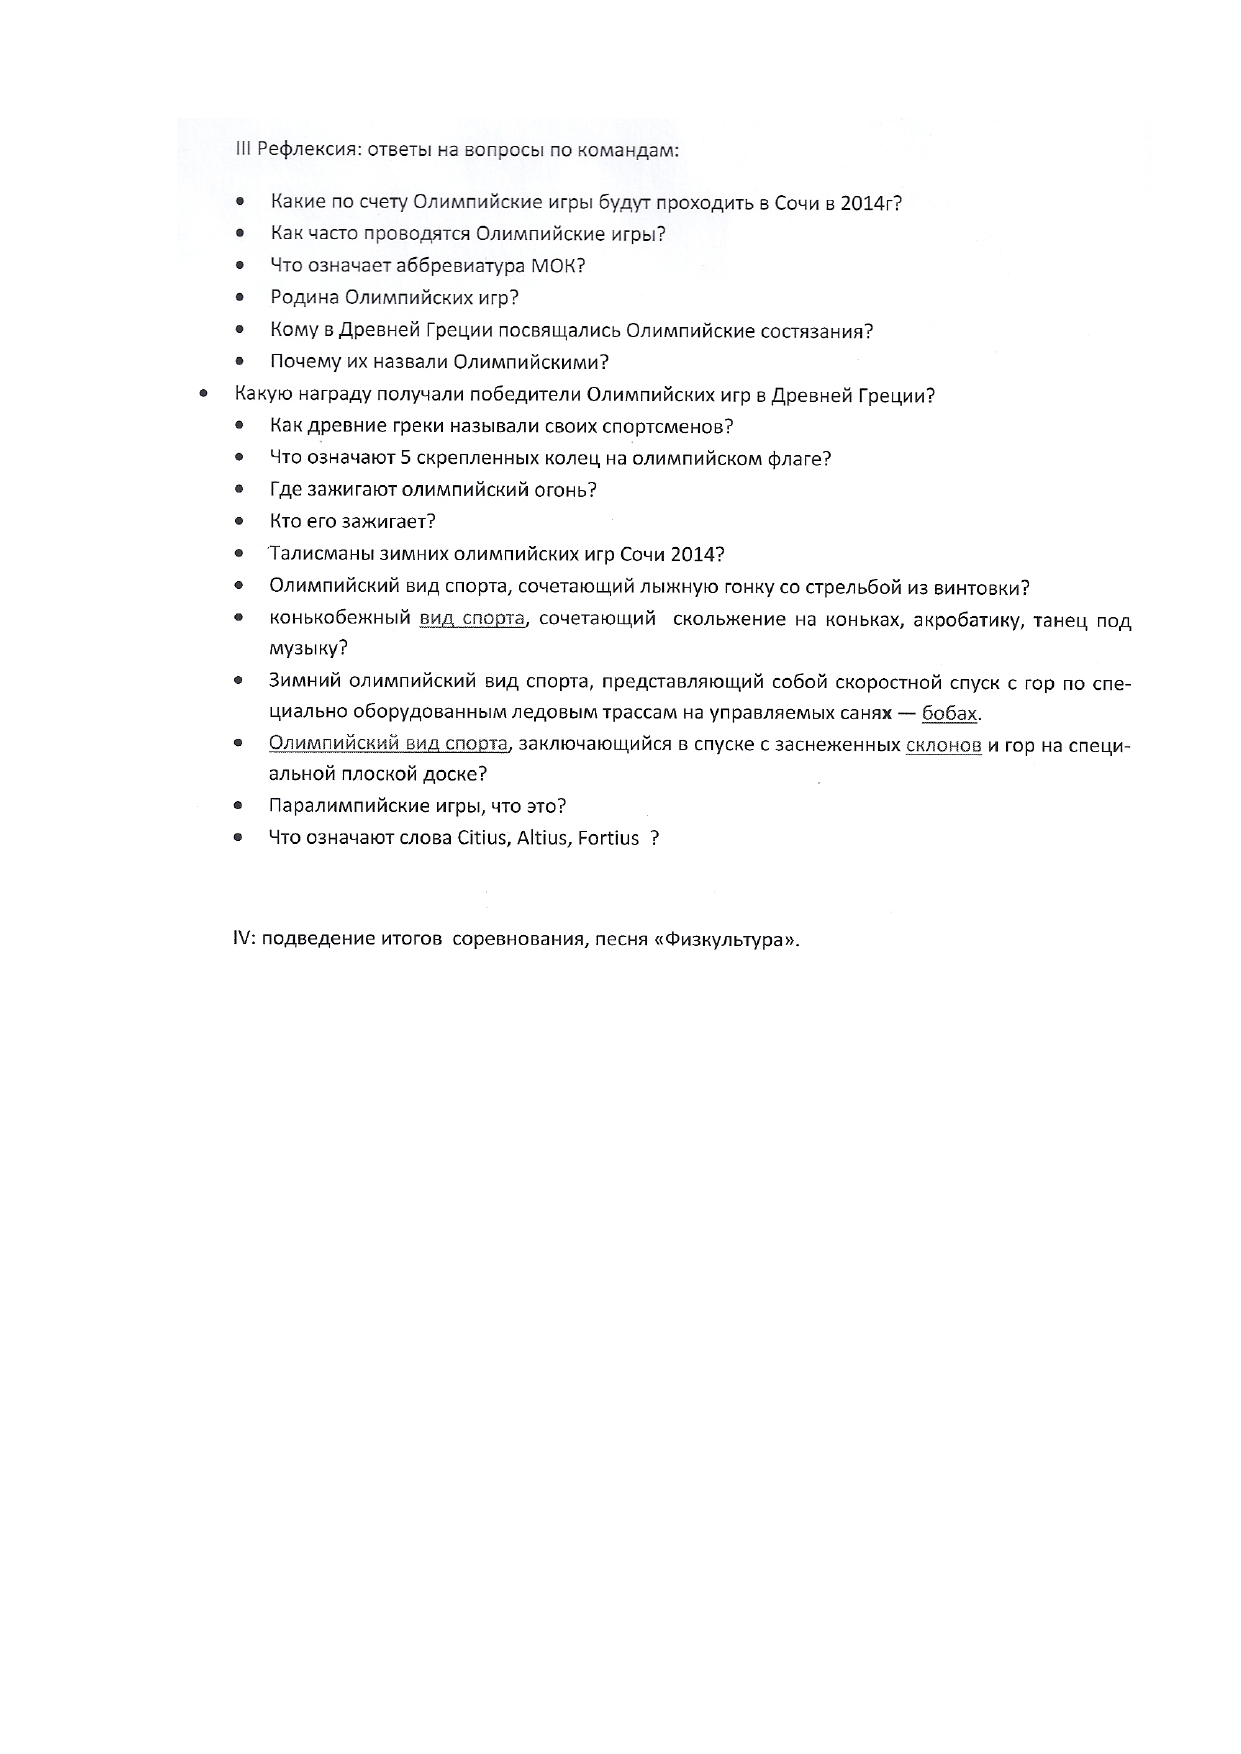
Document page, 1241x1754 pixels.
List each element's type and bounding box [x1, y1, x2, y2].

picture [177, 118, 1152, 970]
